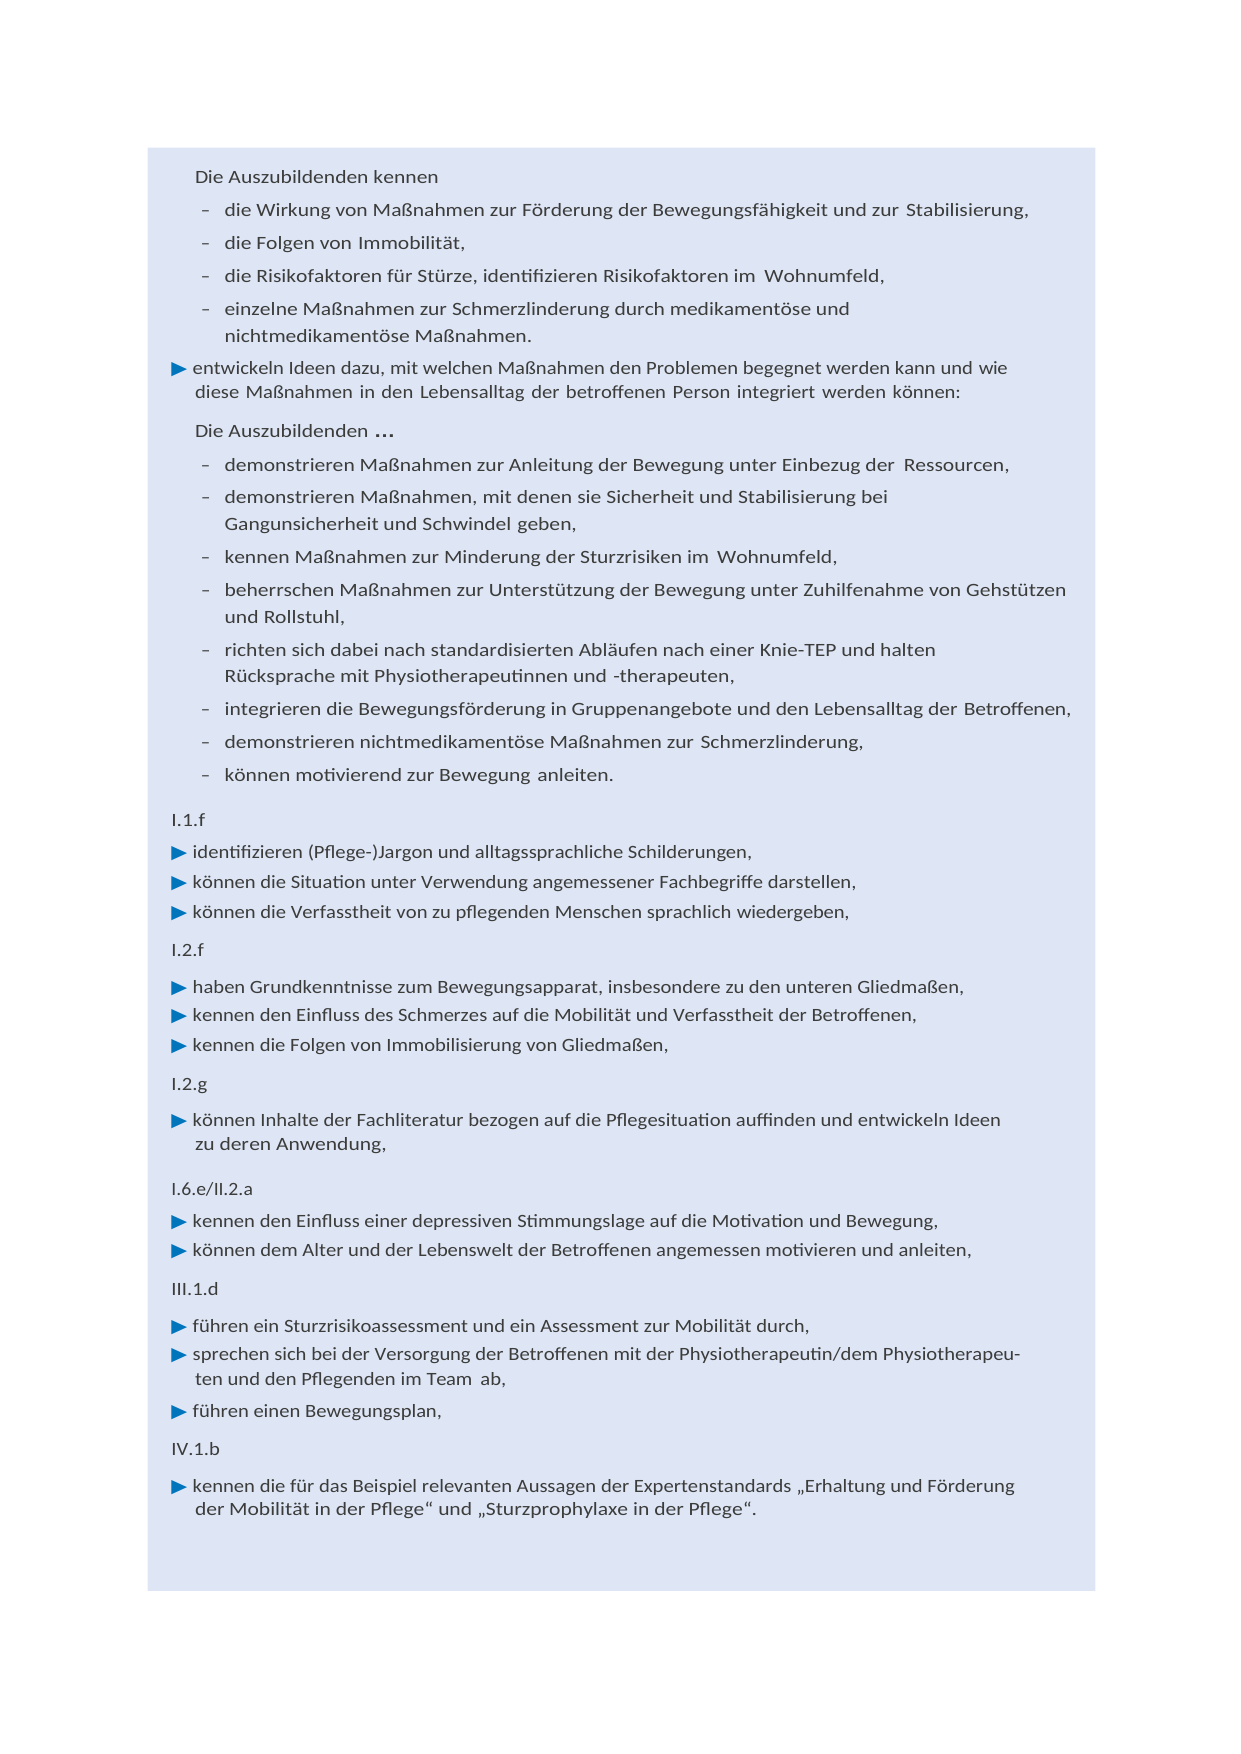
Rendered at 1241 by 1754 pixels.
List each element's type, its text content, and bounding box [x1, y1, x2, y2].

text I.6.e/II.2.a [171, 1177, 1136, 1200]
list beherrschen Maßnahmen zur Unterstützung der Bewegung unter Zuhilfenahme von Gehstützen und Rollstuhl, [201, 578, 1071, 628]
list integrieren die Bewegungsförderung in Gruppenangebote und den Lebensalltag der Betroffenen, [201, 697, 1136, 720]
text ▶ haben Grundkenntnisse zum Bewegungsapparat, insbesondere zu den unteren Gliedmaßen, [171, 976, 1136, 998]
text ▶ sprechen sich bei der Versorgung der Betroffenen mit der Physiotherapeutin/dem Physiotherapeu- ten und den Pflegenden im Team ab, [171, 1341, 1051, 1389]
list die Folgen von Immobilität, [201, 232, 1136, 254]
text ▶ können die Verfasstheit von zu pflegenden Menschen sprachlich wiedergeben, I.2.f [171, 898, 883, 961]
list demonstrieren Maßnahmen, mit denen sie Sicherheit und Stabilisierung bei Gangunsicherheit und Schwindel geben, [201, 486, 1045, 535]
list richten sich dabei nach standardisierten Abläufen nach einer Knie-TEP und halten Rücksprache mit Physiotherapeutinnen und -therapeuten, [201, 638, 1052, 688]
text Die Auszubildenden kennen [195, 166, 1136, 188]
text ▶ können dem Alter und der Lebenswelt der Betroffenen angemessen motivieren und anleiten, III.1.d [171, 1237, 1006, 1300]
text ▶ identifizieren (Pflege-)Jargon und alltagssprachliche Schilderungen, [171, 839, 1136, 864]
list kennen Maßnahmen zur Minderung der Sturzrisiken im Wohnumfeld, [201, 545, 1136, 568]
list die Risikofaktoren für Stürze, identifizieren Risikofaktoren im Wohnumfeld, [201, 264, 1136, 287]
text ▶ kennen den Einfluss einer depressiven Stimmungslage auf die Motivation und Bewegung, [171, 1207, 1136, 1233]
text ▶ führen einen Bewegungsplan, IV.1.b [171, 1397, 490, 1460]
text Die Auszubildenden … [195, 420, 1136, 443]
list demonstrieren nichtmedikamentöse Maßnahmen zur Schmerzlinderung, [201, 731, 1136, 753]
list können motivierend zur Bewegung anleiten. [201, 763, 1136, 786]
list die Wirkung von Maßnahmen zur Förderung der Bewegungsfähigkeit und zur Stabilisierung, [201, 198, 1136, 221]
text zu deren Anwendung, [195, 1132, 1136, 1155]
text ▶ kennen die für das Beispiel relevanten Aussagen der Expertenstandards „Erhaltung und Förderung [171, 1475, 1136, 1496]
text ▶ können die Situation unter Verwendung angemessener Fachbegriffe darstellen, [171, 868, 1136, 894]
text I.1.f [171, 808, 1136, 831]
text ▶ können Inhalte der Fachliteratur bezogen auf die Pflegesituation auffinden und entwickeln Ideen [171, 1110, 1136, 1131]
text der Mobilität in der Pflege“ und „Sturzprophylaxe in der Pflege“. [195, 1497, 1136, 1520]
text ▶ führen ein Sturzrisikoassessment und ein Assessment zur Mobilität durch, [171, 1315, 1136, 1336]
text ▶ kennen den Einfluss des Schmerzes auf die Mobilität und Verfasstheit der Betroffenen, [171, 1002, 1136, 1027]
list einzelne Maßnahmen zur Schmerzlinderung durch medikamentöse und nichtmedikamentöse Maßnahmen. [201, 298, 1041, 347]
list demonstrieren Maßnahmen zur Anleitung der Bewegung unter Einbezug der Ressourcen, [201, 453, 1136, 476]
text ▶ entwickeln Ideen dazu, mit welchen Maßnahmen den Problemen begegnet werden kann und wie diese Maßnahmen in den Lebensalltag der betroffenen Person integriert werden können: [171, 354, 1051, 403]
text ▶ kennen die Folgen von Immobilisierung von Gliedmaßen, I.2.g [171, 1031, 704, 1095]
